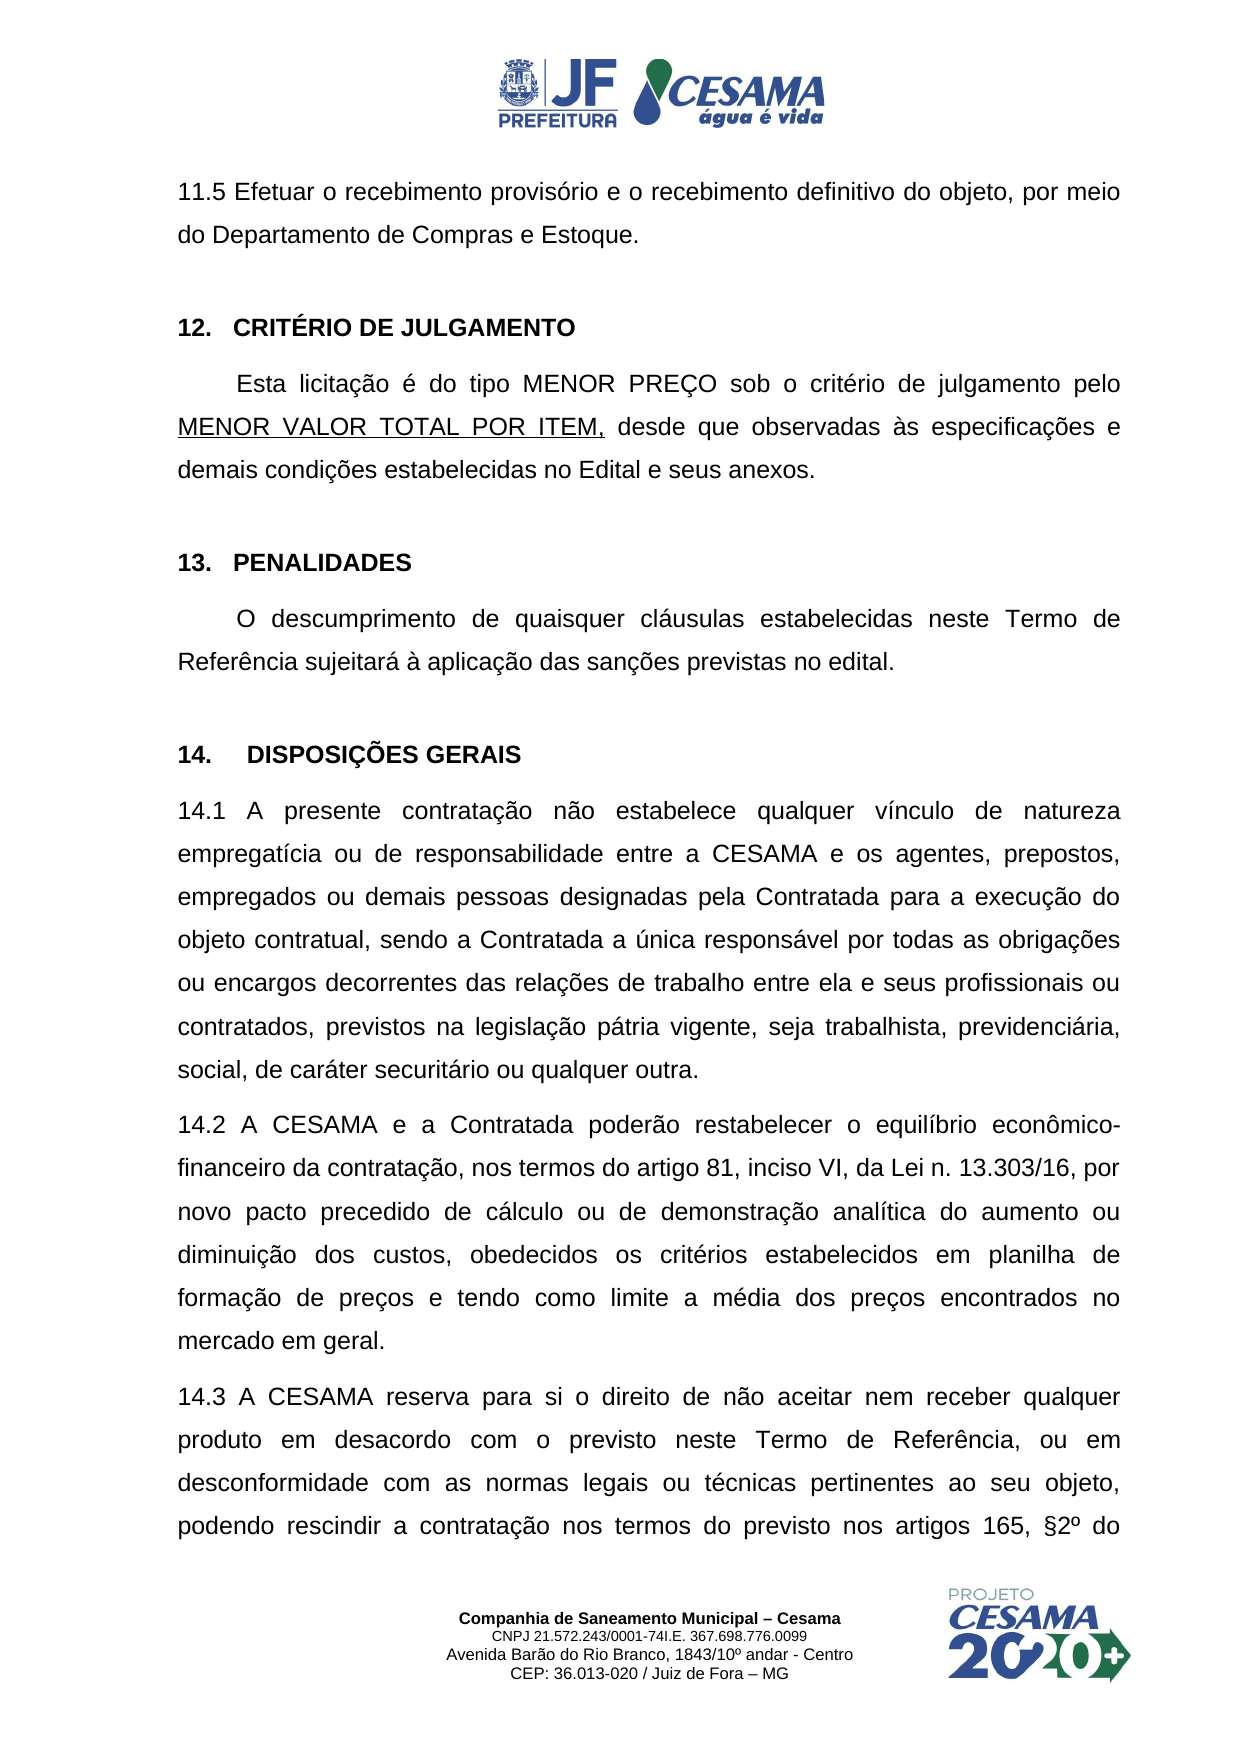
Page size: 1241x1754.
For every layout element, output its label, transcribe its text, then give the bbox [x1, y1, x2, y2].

picture [497, 59, 825, 128]
text Esta licitação é do tipo MENOR PREÇO sob o critério de julgamento pelo MENOR VALOR TOTAL POR ITEM, desde que observadas às especificações e demais condições estabelecidas no Edital e seus anexos. [177, 369, 1122, 484]
text O descumprimento de quaisquer cláusulas estabelecidas neste Termo de Referência sujeitará à aplicação das sanções previstas no edital. [177, 604, 1122, 676]
picture [948, 1588, 1131, 1683]
text 12. CRITÉRIO DE JULGAMENTO [177, 313, 1122, 342]
text 13. PENALIDADES [177, 548, 1122, 577]
text 14.1 A presente contratação não estabelece qualquer vínculo de natureza empregatícia ou de responsabilidade entre a CESAMA e os agentes, prepostos, empregados ou demais pessoas designadas pela Contratada para a execução do objeto contratual, sendo a Contratada a única responsável por todas as obrigações ou encargos decorrentes das relações de trabalho entre ela e seus profissionais ou contratados, previstos na legislação pátria vigente, seja trabalhista, previdenciária, social, de caráter securitário ou qualquer outra. [177, 796, 1122, 1083]
text 14. DISPOSIÇÕES GERAIS [177, 740, 1122, 769]
text 11.5 Efetuar o recebimento provisório e o recebimento definitivo do objeto, por meio do Departamento de Compras e Estoque. [177, 177, 1122, 249]
text 14.2 A CESAMA e a Contratada poderão restabelecer o equilíbrio econômico-financeiro da contratação, nos termos do artigo 81, inciso VI, da Lei n. 13.303/16, por novo pacto precedido de cálculo ou de demonstração analítica do aumento ou diminuição dos custos, obedecidos os critérios estabelecidos em planilha de formação de preços e tendo como limite a média dos preços encontrados no mercado em geral. [177, 1110, 1122, 1355]
